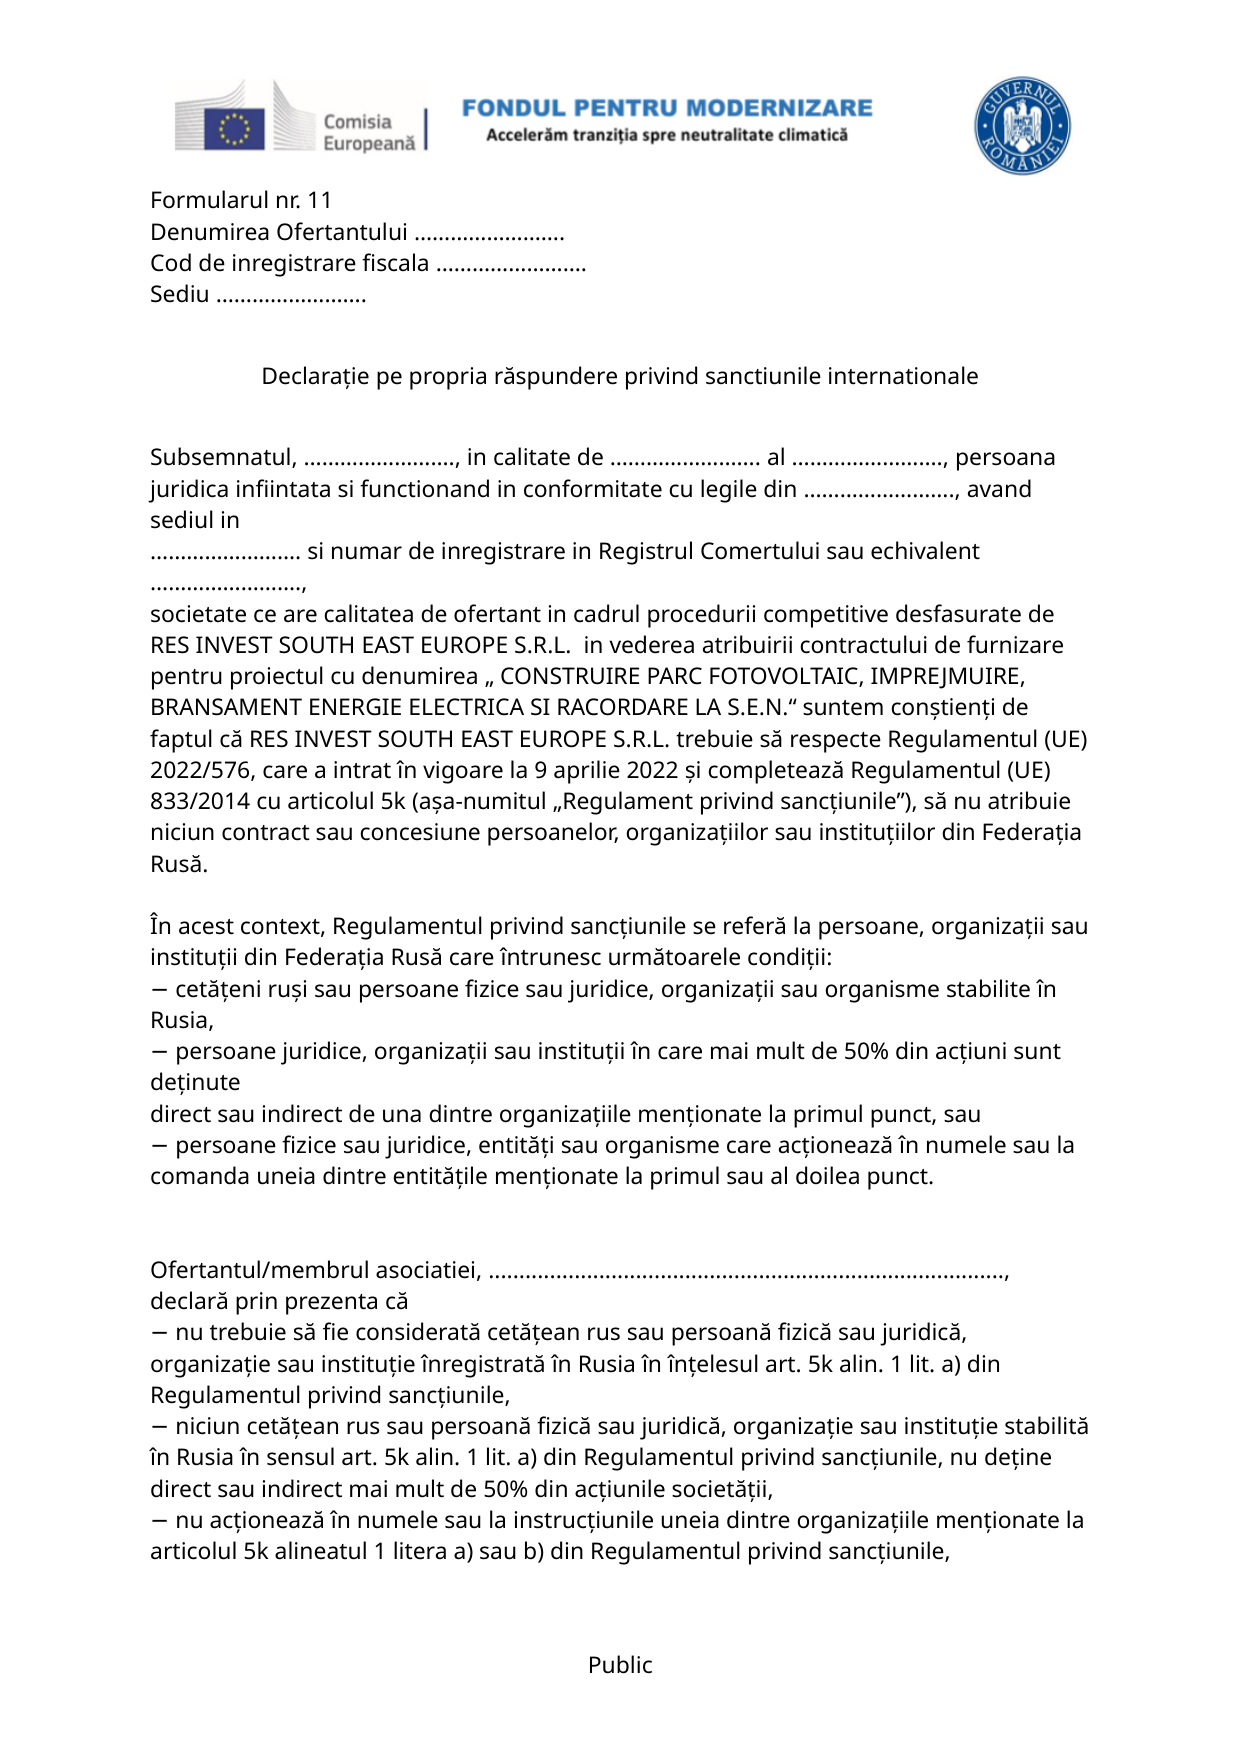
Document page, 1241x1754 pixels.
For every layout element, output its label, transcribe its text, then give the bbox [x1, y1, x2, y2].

text ……………………. si numar de inregistrare in Registrul Comertului sau echivalent ……………………., [150, 535, 1090, 598]
text Cod de inregistrare fiscala ……………………. [150, 247, 1090, 278]
text Subsemnatul, ……………………., in calitate de ……………………. al ……………………., persoana [150, 441, 1090, 473]
text Ofertantul/membrul asociatiei, ...................................................................................., declară prin prezenta că [150, 1254, 1090, 1316]
text − nu acționează în numele sau la instrucțiunile uneia dintre organizațiile menționate la articolul 5k alineatul 1 litera a) sau b) din Regulamentul privind sancțiunile, [150, 1504, 1090, 1566]
text Formularul nr. 11 [150, 185, 1090, 216]
text direct sau indirect de una dintre organizațiile menționate la primul punct, sau [150, 1098, 1090, 1129]
text Denumirea Ofertantului ……………………. [150, 216, 1090, 247]
text − persoane fizice sau juridice, entități sau organisme care acționează în numele sau la [150, 1129, 1090, 1160]
text Sediu ……………………. [150, 278, 1090, 309]
text societate ce are calitatea de ofertant in cadrul procedurii competitive desfasurate de RES INVEST SOUTH EAST EUROPE S.R.L. in vederea atribuirii contractului de furnizare pentru proiectul cu denumirea „ CONSTRUIRE PARC FOTOVOLTAIC, IMPREJMUIRE, BRANSAMENT ENERGIE ELECTRICA SI RACORDARE LA S.E.N.“ suntem conștienți de faptul că RES INVEST SOUTH EAST EUROPE S.R.L. trebuie să respecte Regulamentul (UE) 2022/576, care a intrat în vigoare la 9 aprilie 2022 și completează Regulamentul (UE) 833/2014 cu articolul 5k (așa-numitul „Regulament privind sancțiunile”), să nu atribuie niciun contract sau concesiune persoanelor, organizațiilor sau instituțiilor din Federația Rusă. [150, 598, 1090, 879]
text juridica infiintata si functionand in conformitate cu legile din ……………………., avand sediul in [150, 473, 1090, 535]
text − niciun cetățean rus sau persoană fizică sau juridică, organizație sau instituție stabilită în Rusia în sensul art. 5k alin. 1 lit. a) din Regulamentul privind sancțiunile, nu deține direct sau indirect mai mult de 50% din acțiunile societății, [150, 1410, 1090, 1504]
text − nu trebuie să fie considerată cetățean rus sau persoană fizică sau juridică, organizație sau instituție înregistrată în Rusia în înțelesul art. 5k alin. 1 lit. a) din Regulamentul privind sancțiunile, [150, 1316, 1090, 1410]
picture [150, 73, 1091, 185]
text comanda uneia dintre entitățile menționate la primul sau al doilea punct. [150, 1160, 1090, 1191]
text − cetățeni ruși sau persoane fizice sau juridice, organizații sau organisme stabilite în Rusia, [150, 973, 1090, 1035]
text − persoane juridice, organizații sau instituții în care mai mult de 50% din acțiuni sunt deținute [150, 1035, 1090, 1098]
text În acest context, Regulamentul privind sancțiunile se referă la persoane, organizații sau instituții din Federația Rusă care întrunesc următoarele condiții: [150, 910, 1090, 973]
text Declarație pe propria răspundere privind sanctiunile internationale [150, 360, 1090, 391]
